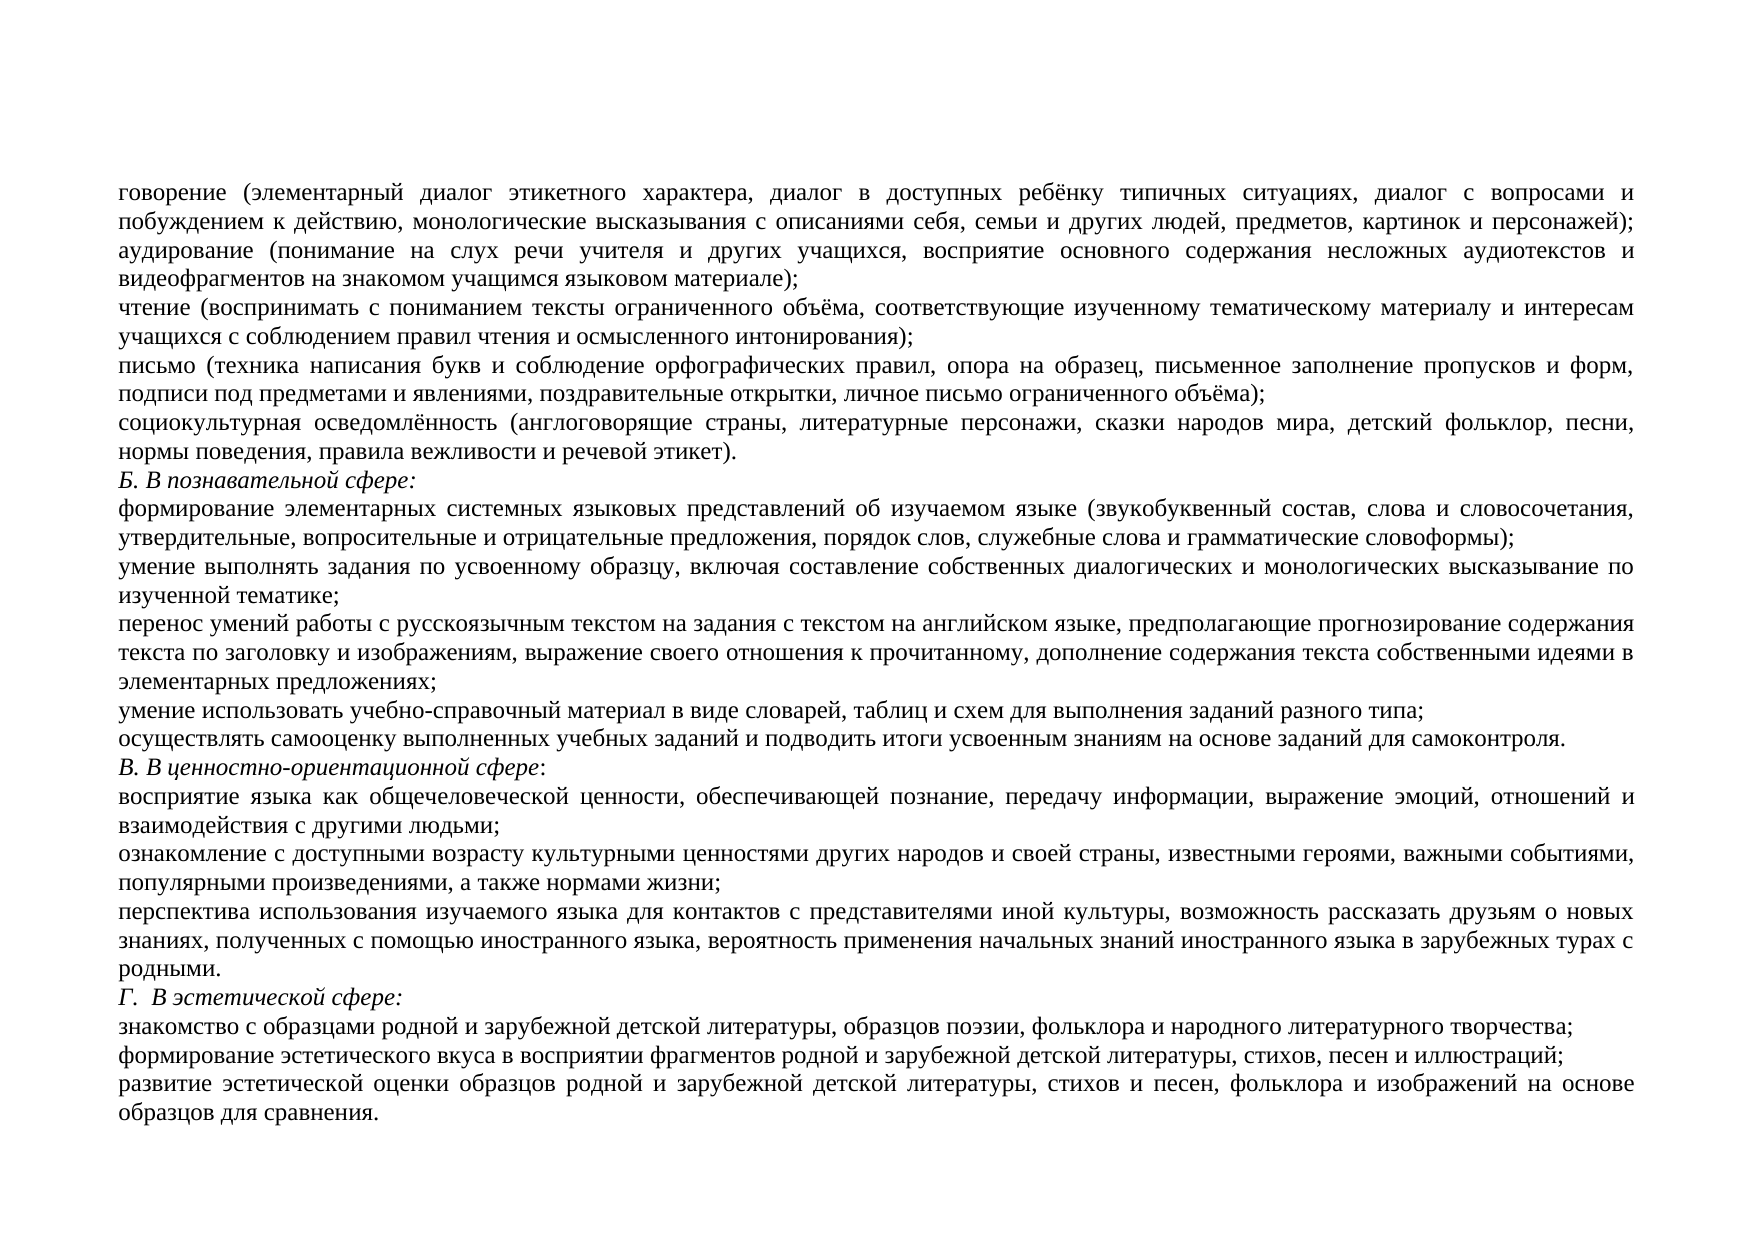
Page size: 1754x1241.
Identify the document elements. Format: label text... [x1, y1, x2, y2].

text Г. В эстетической сфере: [118, 982, 1636, 1011]
text умение выполнять задания по усвоенному образцу, включая составление собственных диалогических и монологических высказывание по изученной тематике; [118, 551, 1636, 608]
text социокультурная осведомлённость (англоговорящие страны, литературные персонажи, сказки народов мира, детский фольклор, песни, нормы поведения, правила вежливости и речевой этикет). [118, 407, 1636, 465]
text письмо (техника написания букв и соблюдение орфографических правил, опора на образец, письменное заполнение пропусков и форм, подписи под предметами и явлениями, поздравительные открытки, личное письмо ограниченного объёма); [118, 350, 1636, 407]
text формирование эстетического вкуса в восприятии фрагментов родной и зарубежной детской литературы, стихов, песен и иллюстраций; [118, 1040, 1636, 1068]
text развитие эстетической оценки образцов родной и зарубежной детской литературы, стихов и песен, фольклора и изображений на основе образцов для сравнения. [118, 1068, 1636, 1126]
text чтение (воспринимать с пониманием тексты ограниченного объёма, соответствующие изученному тематическому материалу и интересам учащихся с соблюдением правил чтения и осмысленного интонирования); [118, 292, 1636, 350]
text перенос умений работы с русскоязычным текстом на задания с текстом на английском языке, предполагающие прогнозирование содержания текста по заголовку и изображениям, выражение своего отношения к прочитанному, дополнение содержания текста собственными идеями в элементарных предложениях; [118, 608, 1636, 695]
text формирование элементарных системных языковых представлений об изучаемом языке (звукобуквенный состав, слова и словосочетания, утвердительные, вопросительные и отрицательные предложения, порядок слов, служебные слова и грамматические словоформы); [118, 493, 1636, 551]
text осуществлять самооценку выполненных учебных заданий и подводить итоги усвоенным знаниям на основе заданий для самоконтроля. [118, 723, 1636, 752]
text Б. В познавательной сфере: [118, 465, 1636, 493]
text знакомство с образцами родной и зарубежной детской литературы, образцов поэзии, фольклора и народного литературного творчества; [118, 1011, 1636, 1040]
text восприятие языка как общечеловеческой ценности, обеспечивающей познание, передачу информации, выражение эмоций, отношений и взаимодействия с другими людьми; [118, 781, 1636, 838]
text перспектива использования изучаемого языка для контактов с представителями иной культуры, возможность рассказать друзьям о новых знаниях, полученных с помощью иностранного языка, вероятность применения начальных знаний иностранного языка в зарубежных турах с родными. [118, 896, 1636, 982]
text ознакомление с доступными возрасту культурными ценностями других народов и своей страны, известными героями, важными событиями, популярными произведениями, а также нормами жизни; [118, 838, 1636, 896]
text умение использовать учебно-справочный материал в виде словарей, таблиц и схем для выполнения заданий разного типа; [118, 695, 1636, 723]
text В. В ценностно-ориентационной сфере: [118, 752, 1636, 781]
text говорение (элементарный диалог этикетного характера, диалог в доступных ребёнку типичных ситуациях, диалог с вопросами и побуждением к действию, монологические высказывания с описаниями себя, семьи и других людей, предметов, картинок и персонажей); аудирование (понимание на слух речи учителя и других учащихся, восприятие основного содержания несложных аудиотекстов и видеофрагментов на знакомом учащимся языковом материале); [118, 177, 1636, 292]
